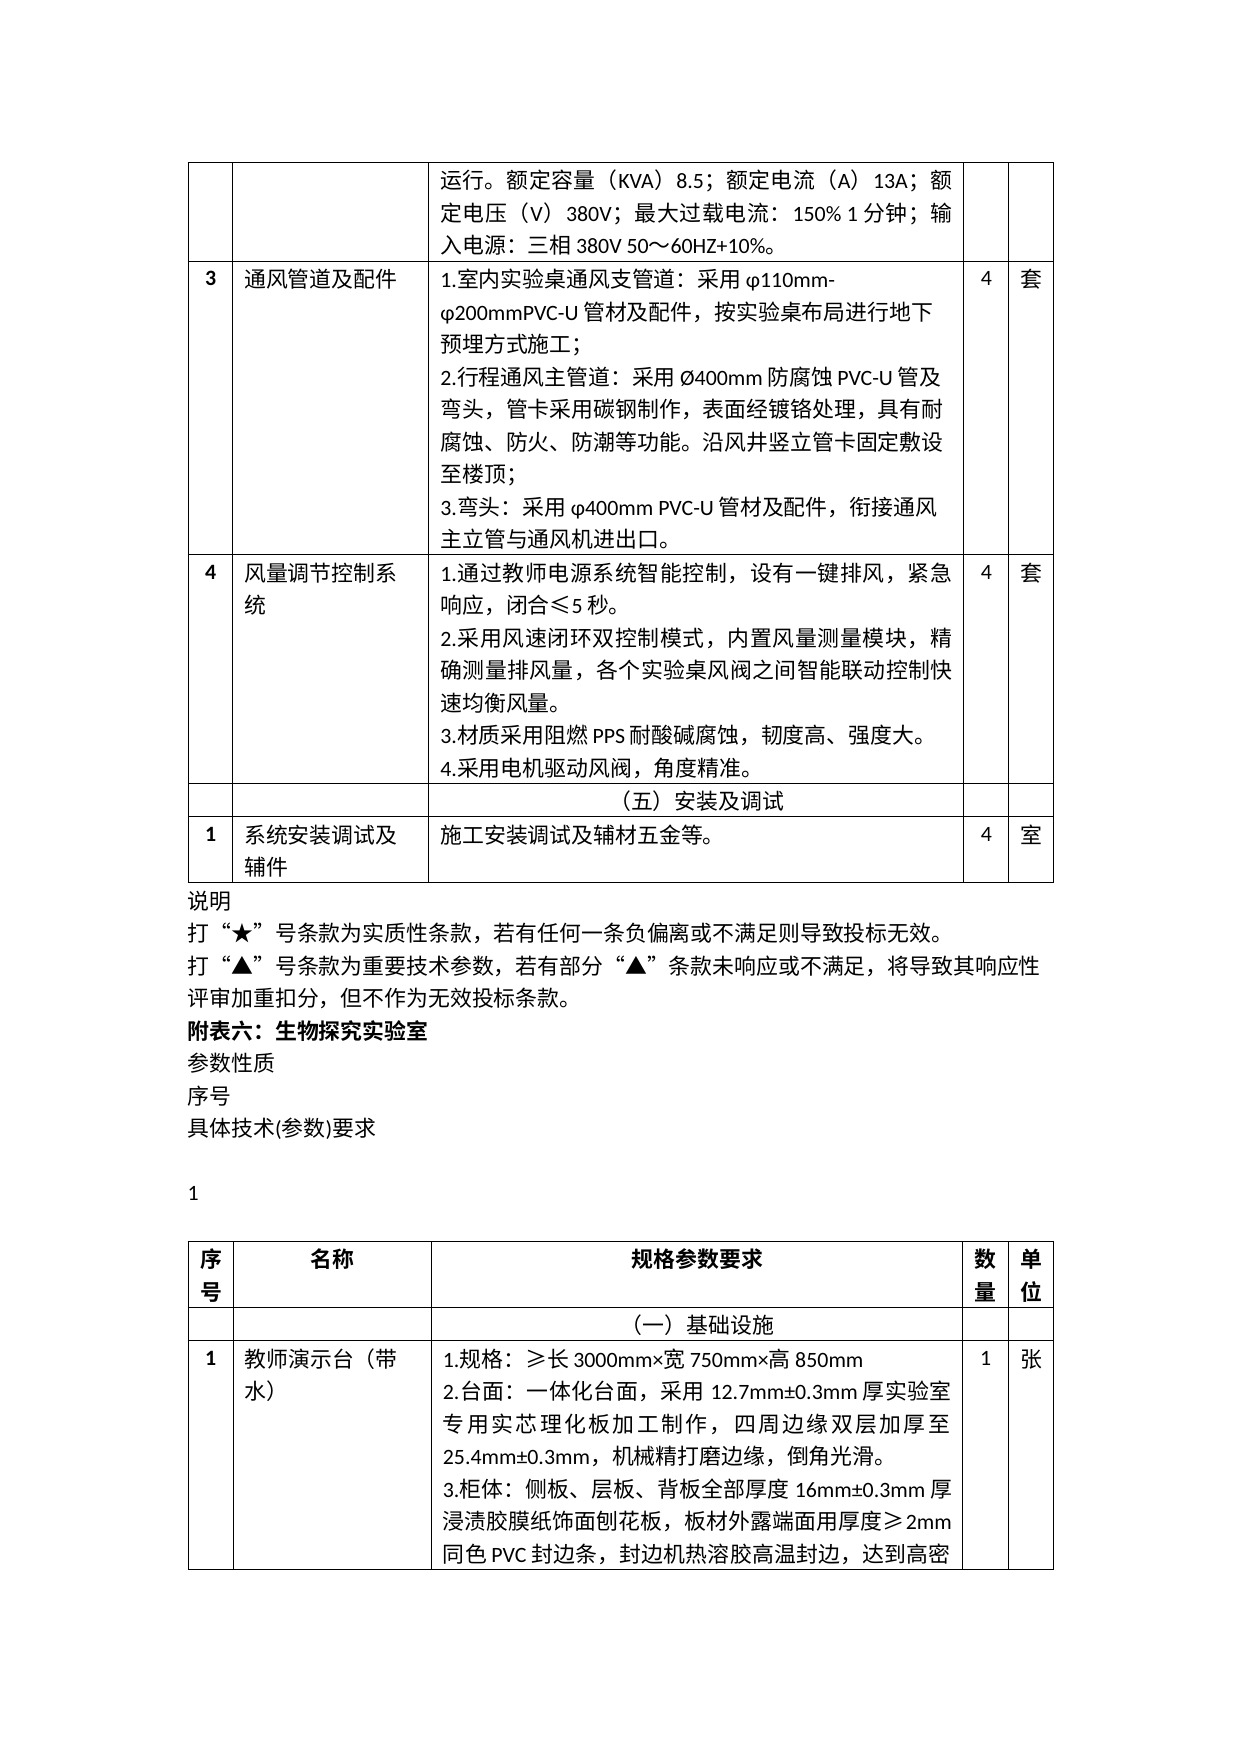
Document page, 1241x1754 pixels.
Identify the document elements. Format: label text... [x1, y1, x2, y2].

text 附表六：生物探究实验室 [187, 1013, 1053, 1046]
